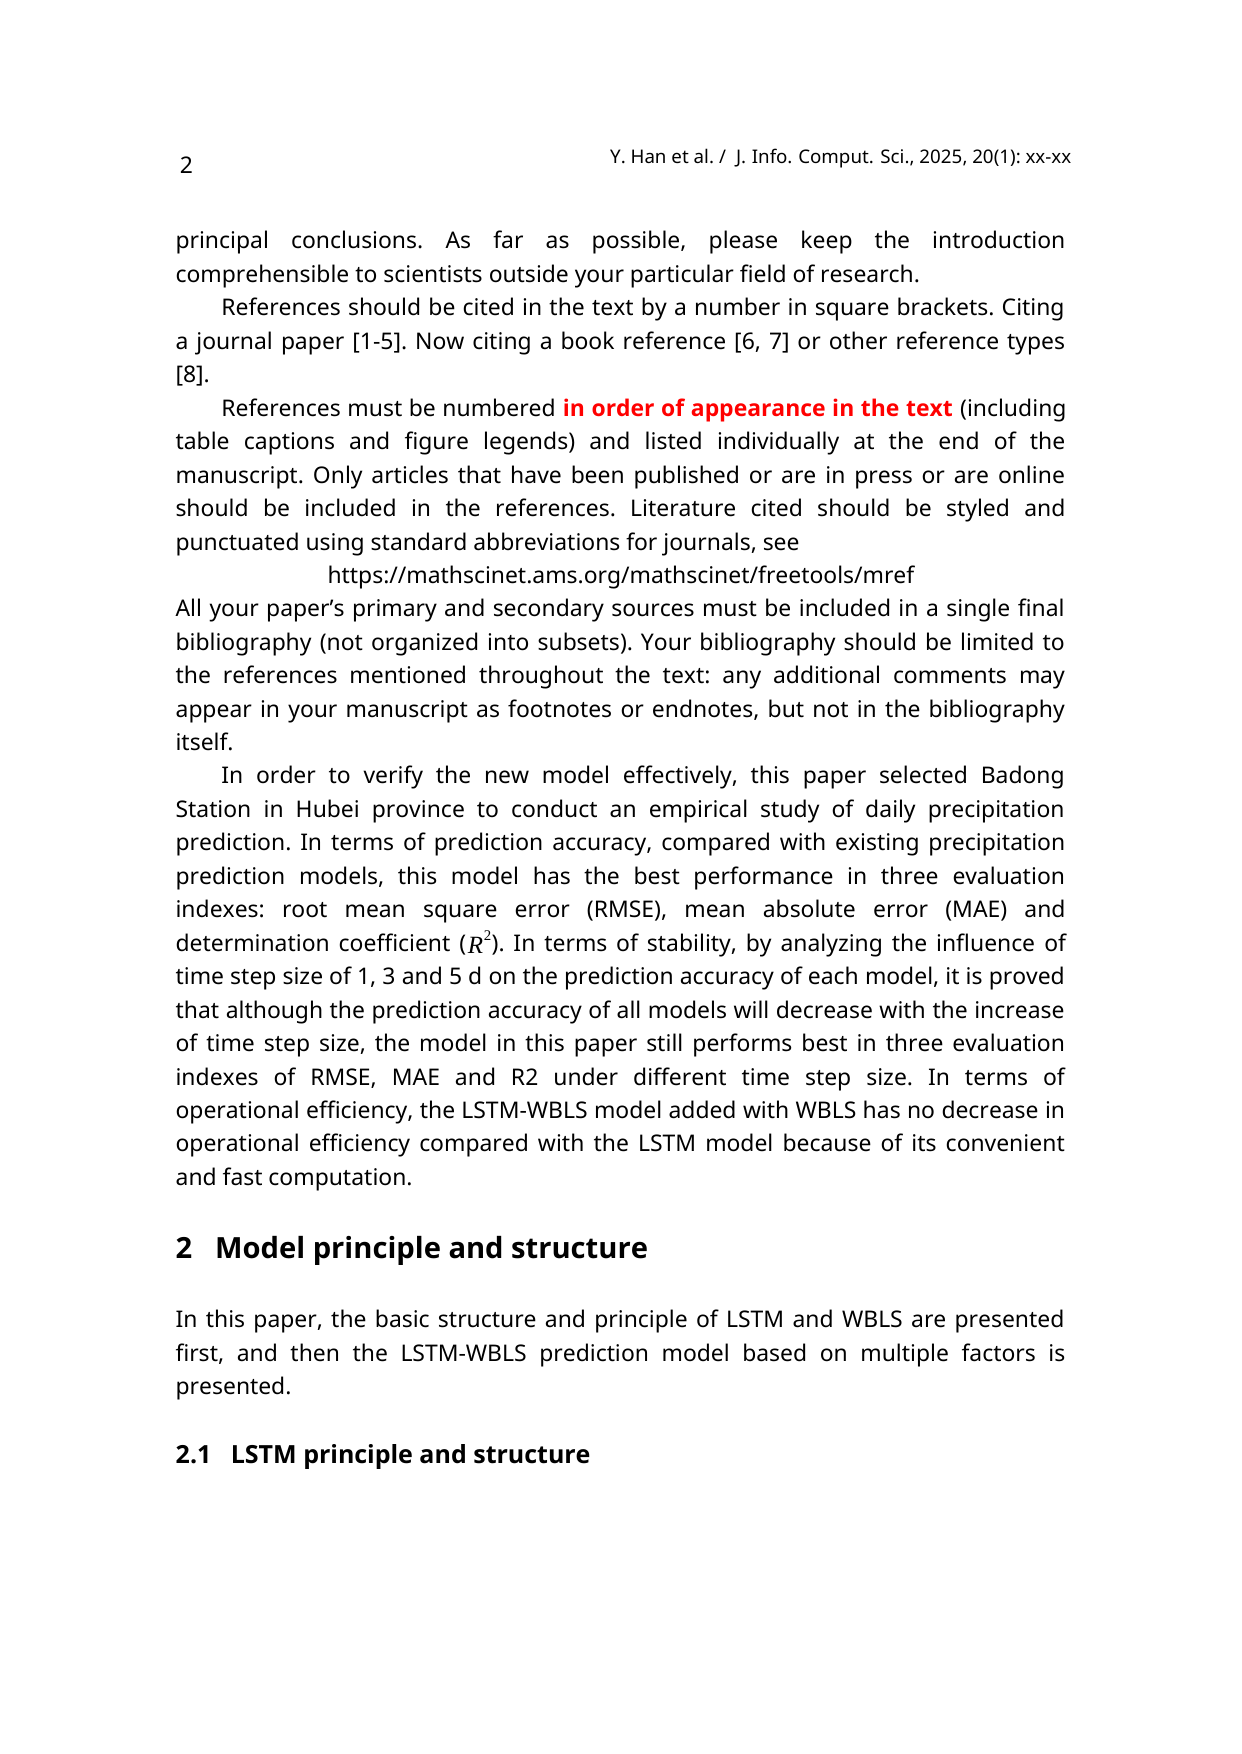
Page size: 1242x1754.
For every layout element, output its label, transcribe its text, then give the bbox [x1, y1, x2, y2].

text References must be numbered in order of appearance in the text (including table captions and figure legends) and listed individually at the end of the manuscript. Only articles that have been published or are in press or are online should be included in the references. Literature cited should be styled and punctuated using standard abbreviations for journals, see [175, 392, 1066, 557]
text 2.1 LSTM principle and structure [175, 1437, 1066, 1471]
text https://mathscinet.ams.org/mathscinet/freetools/mref [175, 559, 1066, 590]
text All your paper’s primary and secondary sources must be included in a single final bibliography (not organized into subsets). Your bibliography should be limited to the references mentioned throughout the text: any additional comments may appear in your manuscript as footnotes or endnotes, but not in the bibliography itself. [175, 592, 1066, 757]
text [175, 224, 1066, 289]
text References should be cited in the text by a number in square brackets. Citing a journal paper [1-5]. Now citing a book reference [6, 7] or other reference types [8]. [175, 291, 1066, 389]
text In order to verify the new model effectively, this paper selected Badong Station in Hubei province to conduct an empirical study of daily precipitation prediction. In terms of prediction accuracy, compared with existing precipitation prediction models, this model has the best performance in three evaluation indexes: root mean square error (RMSE), mean absolute error (MAE) and determination coefficient (). In terms of stability, by analyzing the influence of time step size of 1, 3 and 5 d on the prediction accuracy of each model, it is proved that although the prediction accuracy of all models will decrease with the increase of time step size, the model in this paper still performs best in three evaluation indexes of RMSE, MAE and R2 under different time step size. In terms of operational efficiency, the LSTM-WBLS model added with WBLS has no decrease in operational efficiency compared with the LSTM model because of its convenient and fast computation. [175, 759, 1066, 1192]
text In this paper, the basic structure and principle of LSTM and WBLS are presented first, and then the LSTM-WBLS prediction model based on multiple factors is presented. [175, 1303, 1066, 1402]
text 2 Model principle and structure [175, 1228, 1066, 1267]
